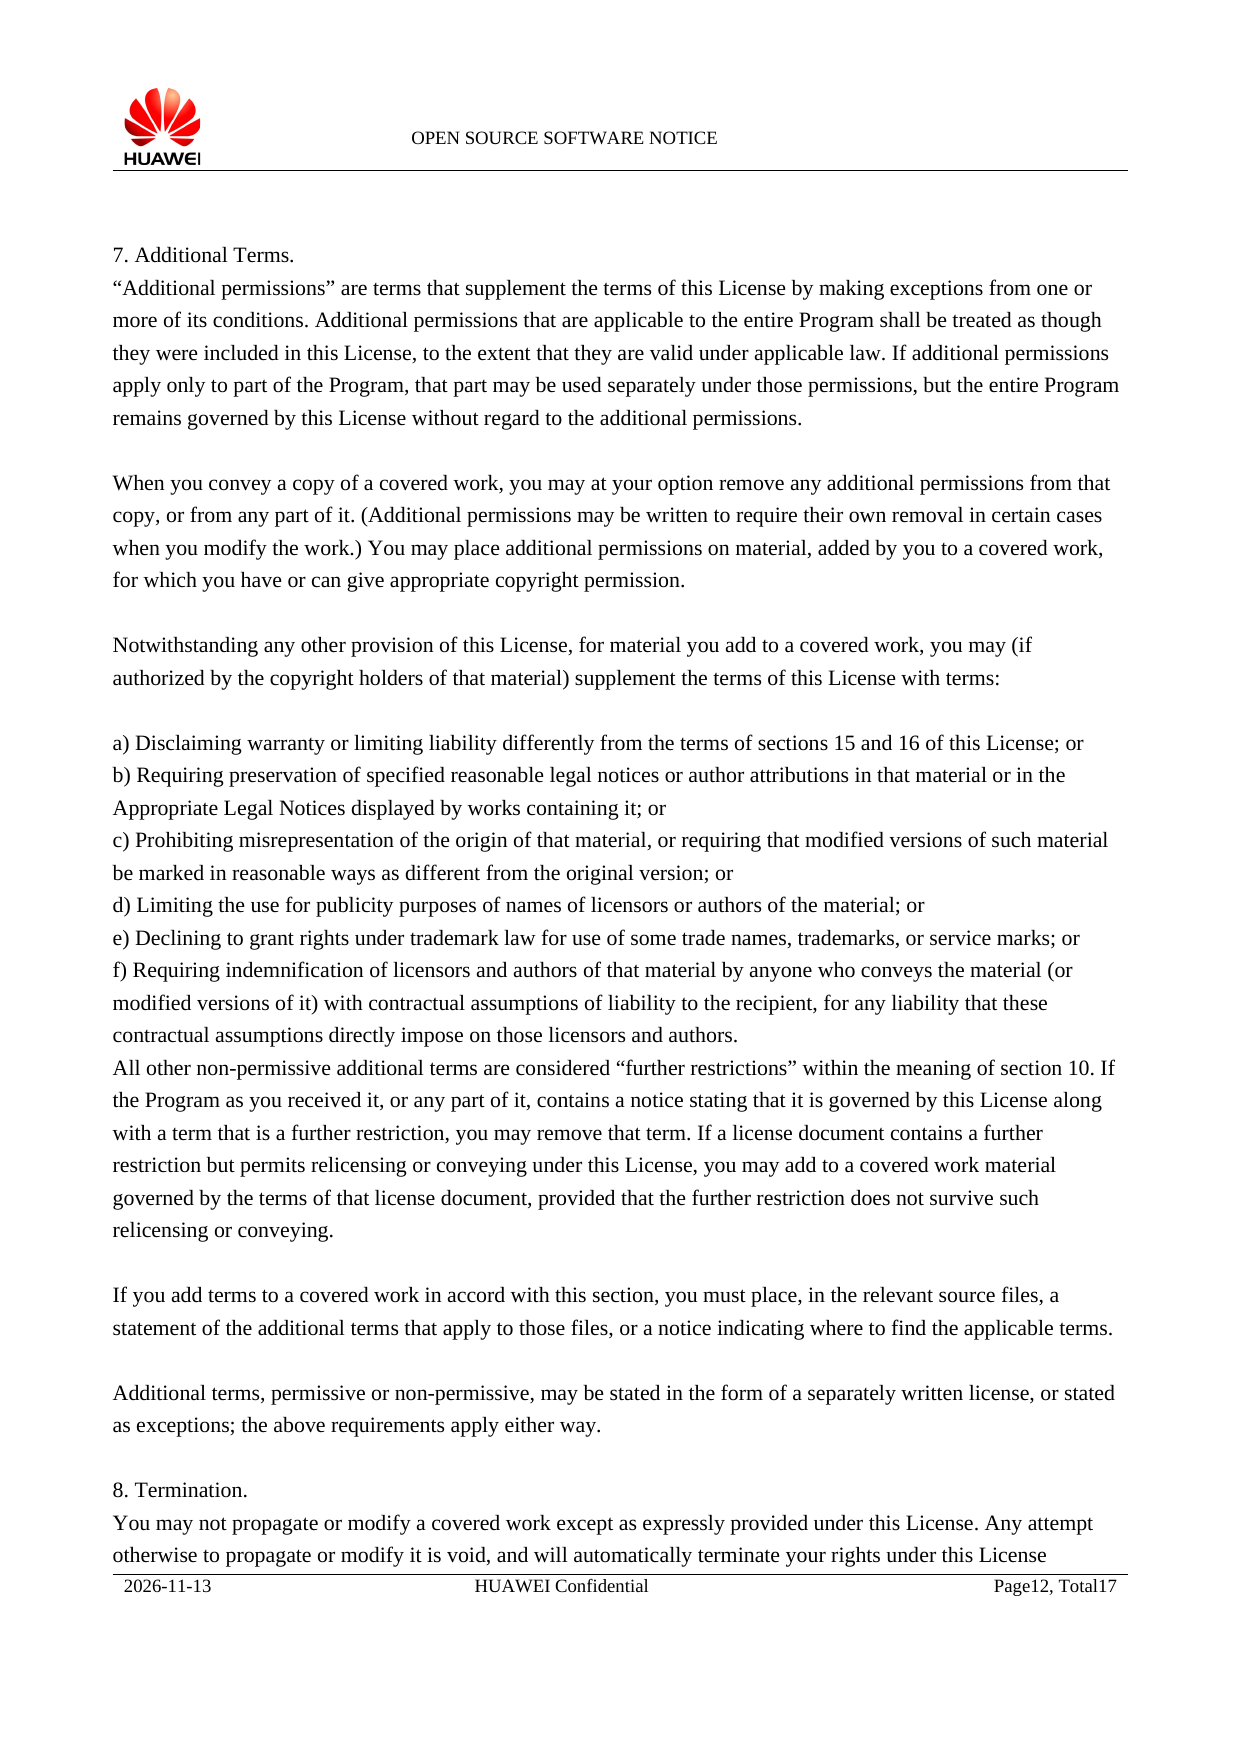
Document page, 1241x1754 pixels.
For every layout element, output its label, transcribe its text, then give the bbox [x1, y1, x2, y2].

picture [124, 88, 201, 165]
